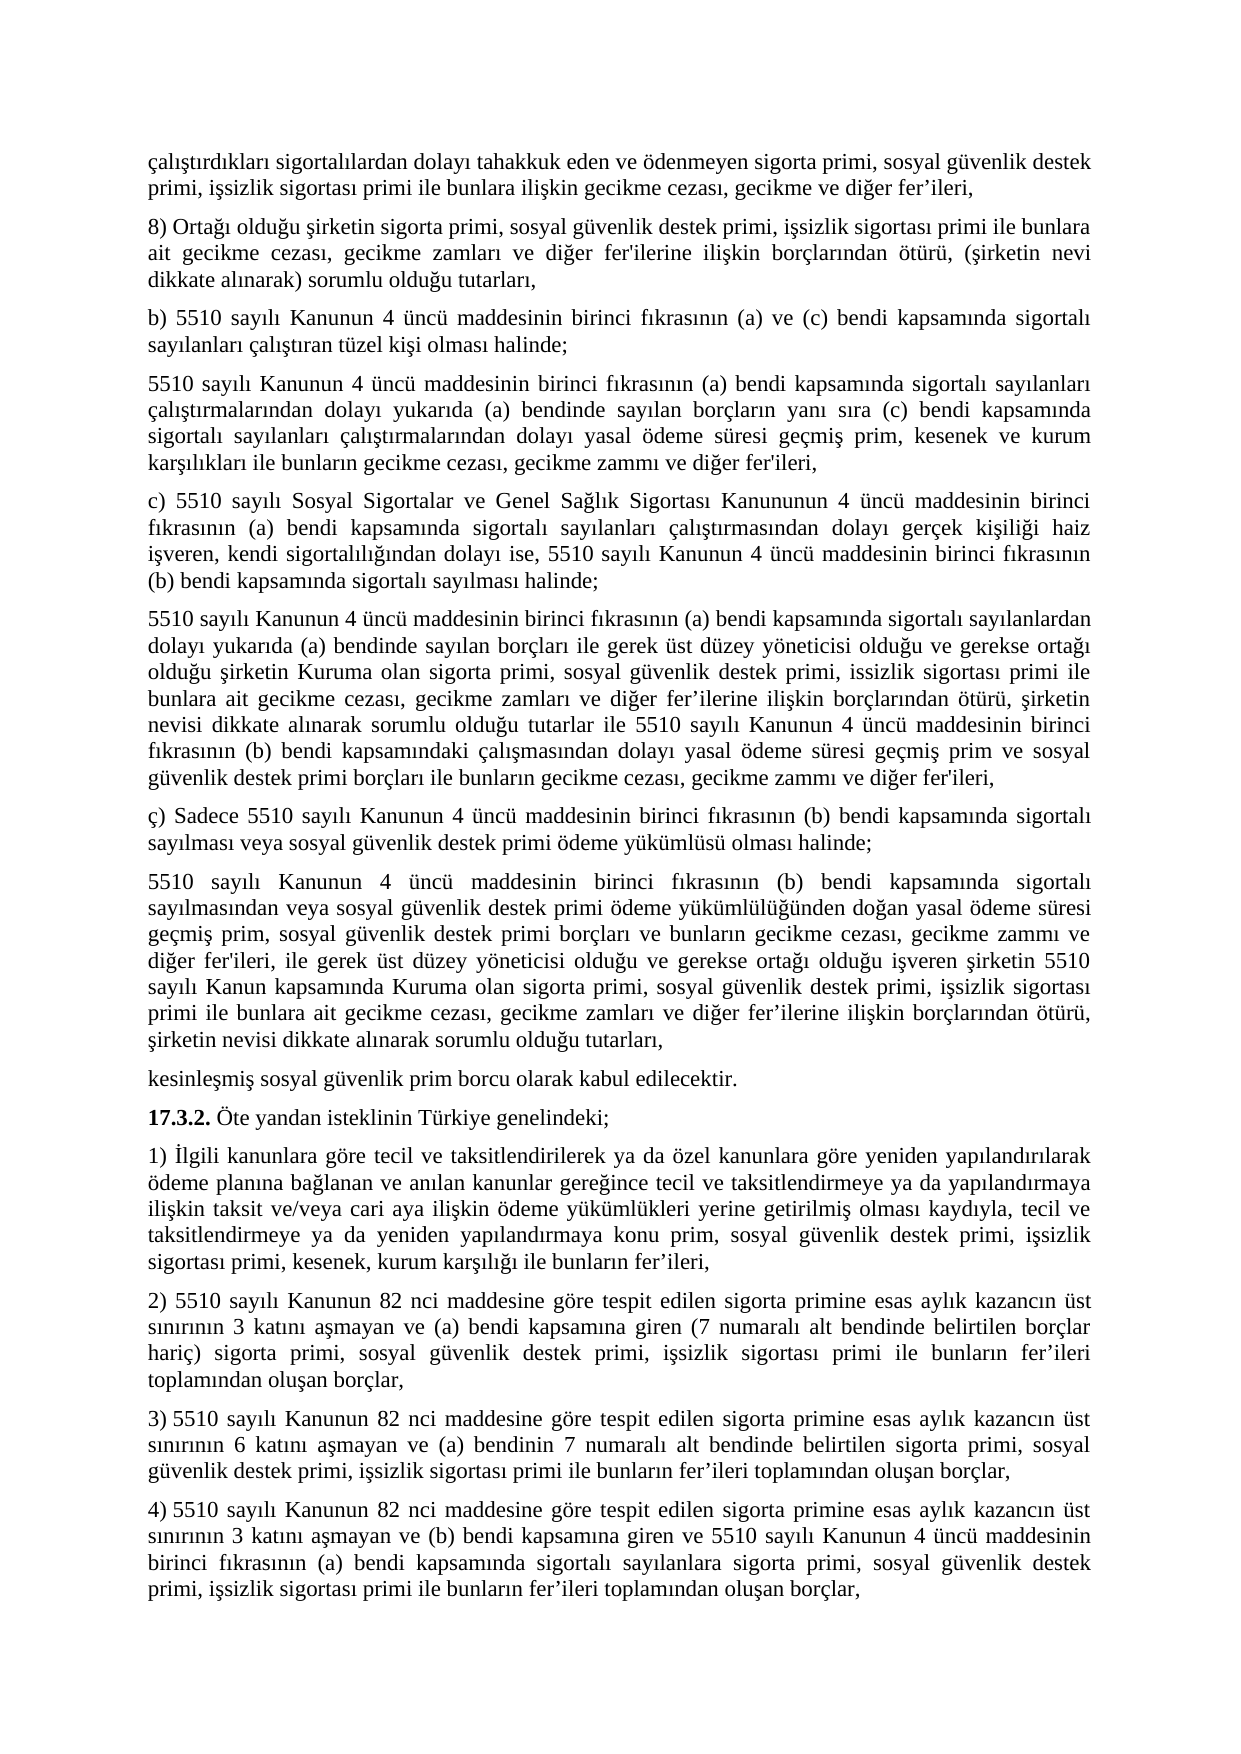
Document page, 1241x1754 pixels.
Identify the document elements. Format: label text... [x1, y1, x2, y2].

text 5510 sayılı Kanunun 4 üncü maddesinin birinci fıkrasının (b) bendi kapsamında sigortalı sayılmasından veya sosyal güvenlik destek primi ödeme yükümlülüğünden doğan yasal ödeme süresi geçmiş prim, sosyal güvenlik destek primi borçları ve bunların gecikme cezası, gecikme zammı ve diğer fer'ileri, ile gerek üst düzey yöneticisi olduğu ve gerekse ortağı olduğu işveren şirketin 5510 sayılı Kanun kapsamında Kuruma olan sigorta primi, sosyal güvenlik destek primi, işsizlik sigortası primi ile bunlara ait gecikme cezası, gecikme zamları ve diğer fer’ilerine ilişkin borçlarından ötürü, şirketin nevisi dikkate alınarak sorumlu olduğu tutarları, [148, 868, 1092, 1052]
text 5510 sayılı Kanunun 4 üncü maddesinin birinci fıkrasının (a) bendi kapsamında sigortalı sayılanlardan dolayı yukarıda (a) bendinde sayılan borçları ile gerek üst düzey yöneticisi olduğu ve gerekse ortağı olduğu şirketin Kuruma olan sigorta primi, sosyal güvenlik destek primi, issizlik sigortası primi ile bunlara ait gecikme cezası, gecikme zamları ve diğer fer’ilerine ilişkin borçlarından ötürü, şirketin nevisi dikkate alınarak sorumlu olduğu tutarlar ile 5510 sayılı Kanunun 4 üncü maddesinin birinci fıkrasının (b) bendi kapsamındaki çalışmasından dolayı yasal ödeme süresi geçmiş prim ve sosyal güvenlik destek primi borçları ile bunların gecikme cezası, gecikme zammı ve diğer fer'ileri, [148, 606, 1092, 790]
text ç) Sadece 5510 sayılı Kanunun 4 üncü maddesinin birinci fıkrasının (b) bendi kapsamında sigortalı sayılması veya sosyal güvenlik destek primi ödeme yükümlüsü olması halinde; [148, 802, 1092, 855]
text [148, 148, 1092, 200]
text 17.3.2. Öte yandan isteklinin Türkiye genelindeki; [148, 1103, 1092, 1130]
text 8) Ortağı olduğu şirketin sigorta primi, sosyal güvenlik destek primi, işsizlik sigortası primi ile bunlara ait gecikme cezası, gecikme zamları ve diğer fer'ilerine ilişkin borçlarından ötürü, (şirketin nevi dikkate alınarak) sorumlu olduğu tutarları, [148, 213, 1092, 292]
text 5510 sayılı Kanunun 4 üncü maddesinin birinci fıkrasının (a) bendi kapsamında sigortalı sayılanları çalıştırmalarından dolayı yukarıda (a) bendinde sayılan borçların yanı sıra (c) bendi kapsamında sigortalı sayılanları çalıştırmalarından dolayı yasal ödeme süresi geçmiş prim, kesenek ve kurum karşılıkları ile bunların gecikme cezası, gecikme zammı ve diğer fer'ileri, [148, 370, 1092, 475]
text kesinleşmiş sosyal güvenlik prim borcu olarak kabul edilecektir. [148, 1065, 1092, 1091]
text c) 5510 sayılı Sosyal Sigortalar ve Genel Sağlık Sigortası Kanununun 4 üncü maddesinin birinci fıkrasının (a) bendi kapsamında sigortalı sayılanları çalıştırmasından dolayı gerçek kişiliği haiz işveren, kendi sigortalılığından dolayı ise, 5510 sayılı Kanunun 4 üncü maddesinin birinci fıkrasının (b) bendi kapsamında sigortalı sayılması halinde; [148, 488, 1092, 593]
text 4) 5510 sayılı Kanunun 82 nci maddesine göre tespit edilen sigorta primine esas aylık kazancın üst sınırının 3 katını aşmayan ve (b) bendi kapsamına giren ve 5510 sayılı Kanunun 4 üncü maddesinin birinci fıkrasının (a) bendi kapsamında sigortalı sayılanlara sigorta primi, sosyal güvenlik destek primi, işsizlik sigortası primi ile bunların fer’ileri toplamından oluşan borçlar, [148, 1496, 1092, 1602]
text b) 5510 sayılı Kanunun 4 üncü maddesinin birinci fıkrasının (a) ve (c) bendi kapsamında sigortalı sayılanları çalıştıran tüzel kişi olması halinde; [148, 304, 1092, 357]
text 2) 5510 sayılı Kanunun 82 nci maddesine göre tespit edilen sigorta primine esas aylık kazancın üst sınırının 3 katını aşmayan ve (a) bendi kapsamına giren (7 numaralı alt bendinde belirtilen borçlar hariç) sigorta primi, sosyal güvenlik destek primi, işsizlik sigortası primi ile bunların fer’ileri toplamından oluşan borçlar, [148, 1287, 1092, 1392]
text 3) 5510 sayılı Kanunun 82 nci maddesine göre tespit edilen sigorta primine esas aylık kazancın üst sınırının 6 katını aşmayan ve (a) bendinin 7 numaralı alt bendinde belirtilen sigorta primi, sosyal güvenlik destek primi, işsizlik sigortası primi ile bunların fer’ileri toplamından oluşan borçlar, [148, 1404, 1092, 1484]
text 1) İlgili kanunlara göre tecil ve taksitlendirilerek ya da özel kanunlara göre yeniden yapılandırılarak ödeme planına bağlanan ve anılan kanunlar gereğince tecil ve taksitlendirmeye ya da yapılandırmaya ilişkin taksit ve/veya cari aya ilişkin ödeme yükümlükleri yerine getirilmiş olması kaydıyla, tecil ve taksitlendirmeye ya da yeniden yapılandırmaya konu prim, sosyal güvenlik destek primi, işsizlik sigortası primi, kesenek, kurum karşılığı ile bunların fer’ileri, [148, 1142, 1092, 1274]
